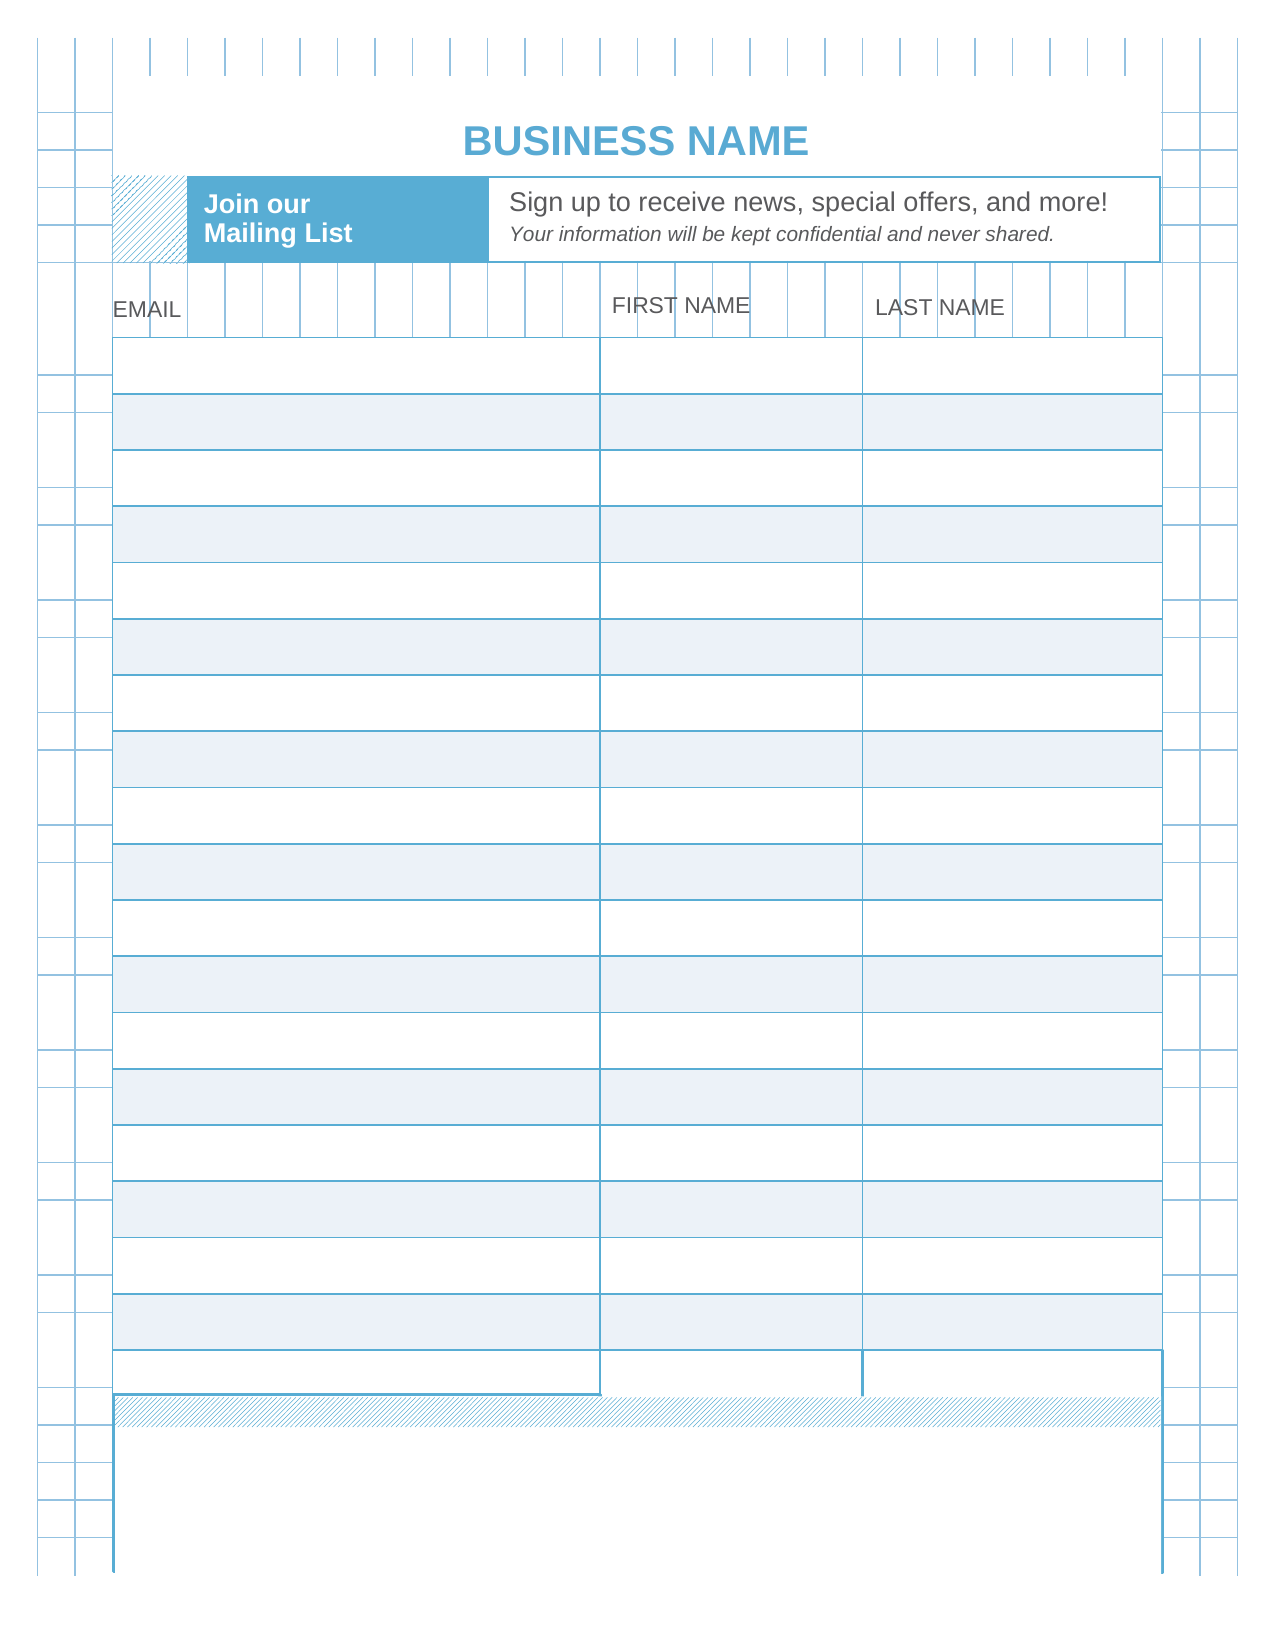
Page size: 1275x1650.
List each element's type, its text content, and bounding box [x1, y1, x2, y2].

picture [111, 175, 152, 216]
text BUSINESS NAME [462, 116, 1129, 164]
text LAST NAME [875, 294, 1129, 320]
picture [139, 203, 152, 216]
text Your information will be kept confidential and never shared. [509, 221, 1129, 245]
text FIRST NAME [612, 292, 754, 318]
text EMAIL [112, 296, 188, 322]
text Sign up to receive news, special offers, and more! [509, 186, 1129, 218]
picture [120, 184, 152, 216]
picture [149, 222, 190, 264]
picture [126, 190, 152, 216]
picture [133, 197, 152, 216]
